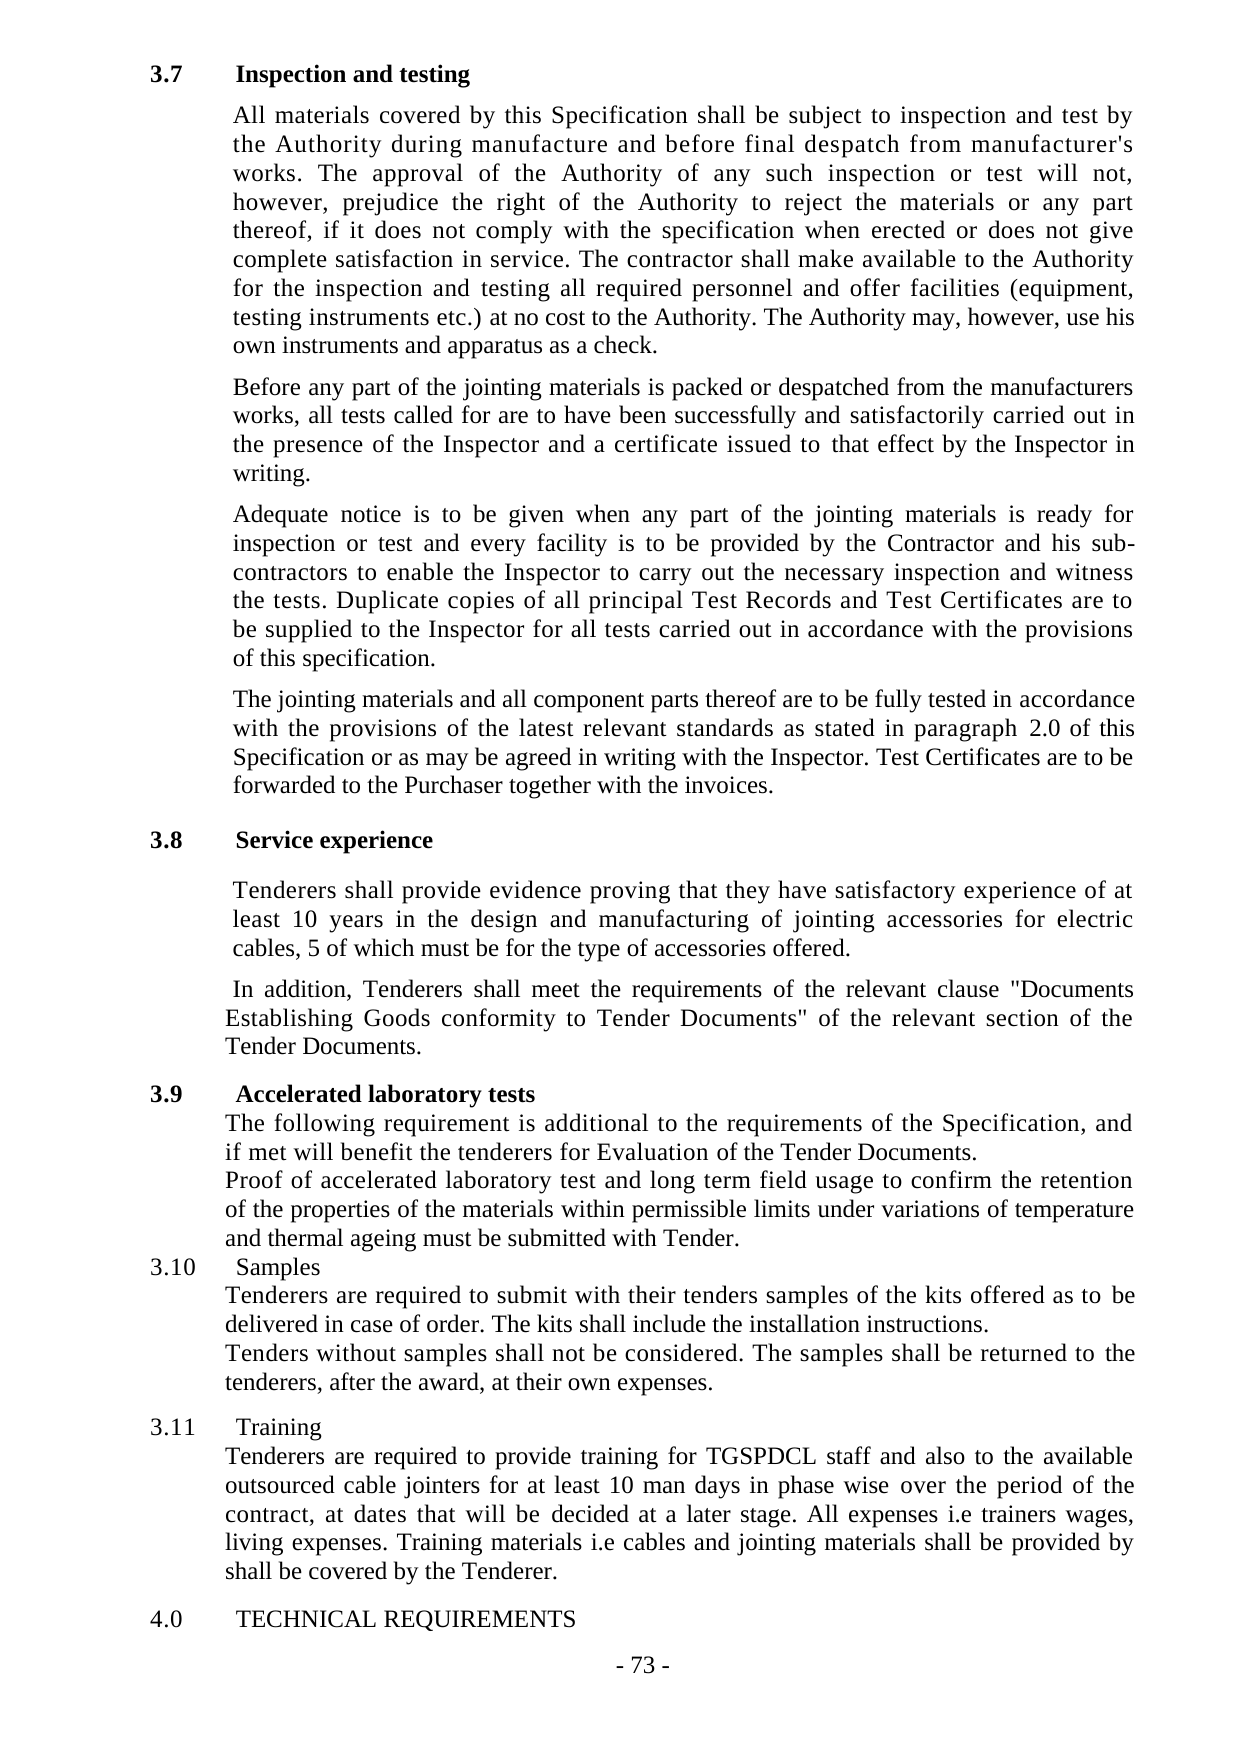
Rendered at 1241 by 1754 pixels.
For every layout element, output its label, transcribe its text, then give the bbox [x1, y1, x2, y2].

text 3.11 Training [150, 1412, 1135, 1441]
text Tenders without samples shall not be considered. The samples shall be returned to the tenderers, after the award, at their own expenses. [225, 1338, 1135, 1396]
text 3.7 Inspection and testing [150, 59, 1135, 88]
text Proof of accelerated laboratory test and long term field usage to confirm the retention of the properties of the materials within permissible limits under variations of temperature and thermal ageing must be submitted with Tender. [225, 1166, 1135, 1252]
text Adequate notice is to be given when any part of the jointing materials is ready for inspection or test and every facility is to be provided by the Contractor and his subcontractors to enable the Inspector to carry out the necessary inspection and witness the tests. Duplicate copies of all principal Test Records and Test Certificates are to be supplied to the Inspector for all tests carried out in accordance with the provisions of this specification. [233, 499, 1135, 672]
text 3.10 Samples [150, 1252, 1135, 1281]
text The following requirement is additional to the requirements of the Specification, and if met will benefit the tenderers for Evaluation of the Tender Documents. [225, 1108, 1135, 1166]
text Before any part of the jointing materials is packed or despatched from the manufacturers works, all tests called for are to have been successfully and satisfactorily carried out in the presence of the Inspector and a certificate issued to that effect by the Inspector in writing. [233, 372, 1135, 487]
text Tenderers are required to provide training for TGSPDCL staff and also to the available outsourced cable jointers for at least 10 man days in phase wise over the period of the contract, at dates that will be decided at a later stage. All expenses i.e trainers wages, living expenses. Training materials i.e cables and jointing materials shall be provided by shall be covered by the Tenderer. [225, 1441, 1135, 1585]
text Tenderers shall provide evidence proving that they have satisfactory experience of at least 10 years in the design and manufacturing of jointing accessories for electric cables, 5 of which must be for the type of accessories offered. [232, 875, 1135, 961]
text In addition, Tenderers shall meet the requirements of the relevant clause "Documents Establishing Goods conformity to Tender Documents" of the relevant section of the Tender Documents. [225, 974, 1135, 1060]
text Tenderers are required to submit with their tenders samples of the kits offered as to be delivered in case of order. The kits shall include the installation instructions. [225, 1281, 1135, 1338]
text 4.0 TECHNICAL REQUIREMENTS [150, 1604, 1135, 1633]
text 3.8 Service experience [150, 825, 1135, 854]
text 3.9 Accelerated laboratory tests [150, 1079, 1135, 1108]
text The jointing materials and all component parts thereof are to be fully tested in accordance with the provisions of the latest relevant standards as stated in paragraph 2.0 of this Specification or as may be agreed in writing with the Inspector. Test Certificates are to be forwarded to the Purchaser together with the invoices. [233, 684, 1135, 799]
text All materials covered by this Specification shall be subject to inspection and test by the Authority during manufacture and before final despatch from manufacturer's works. The approval of the Authority of any such inspection or test will not, however, prejudice the right of the Authority to reject the materials or any part thereof, if it does not comply with the specification when erected or does not give complete satisfaction in service. The contractor shall make available to the Authority for the inspection and testing all required personnel and offer facilities (equipment, testing instruments etc.) at no cost to the Authority. The Authority may, however, use his own instruments and apparatus as a check. [233, 100, 1135, 359]
